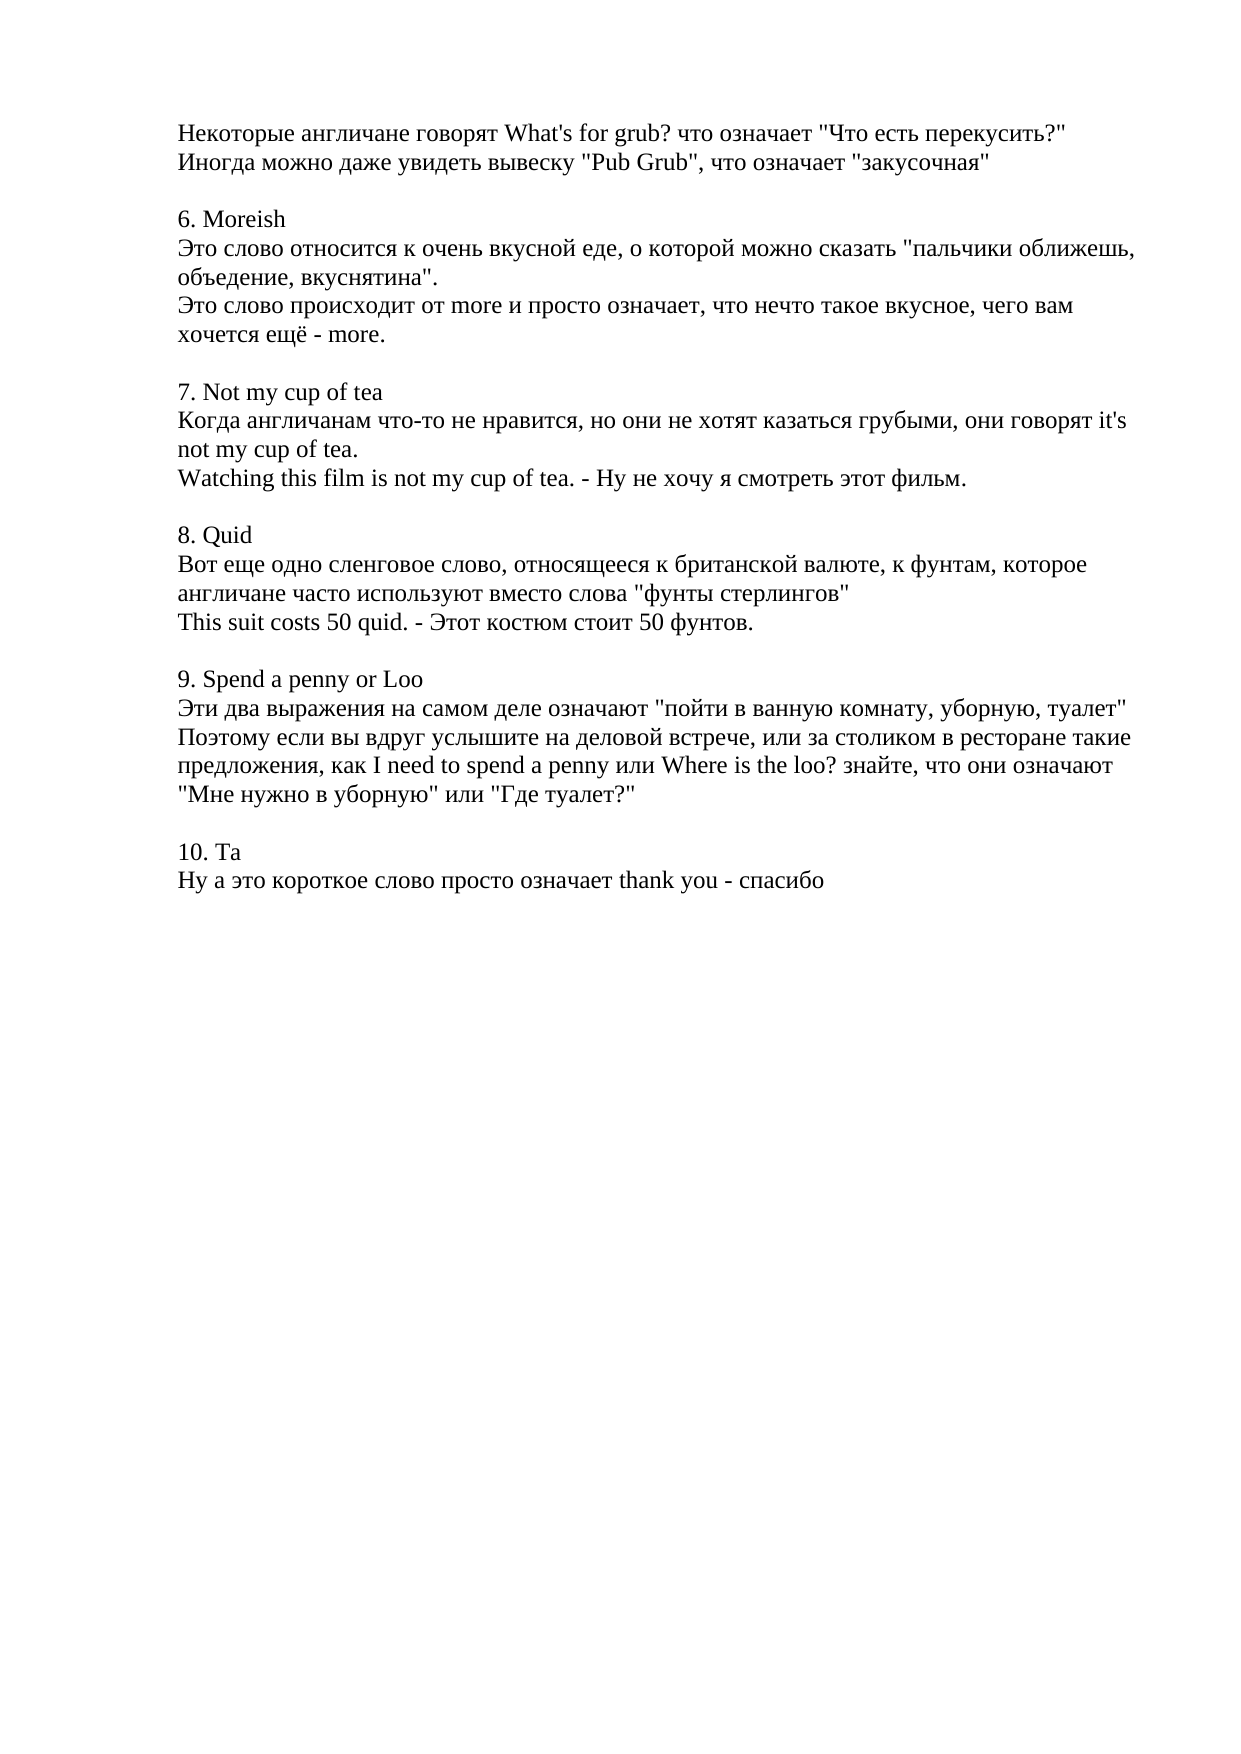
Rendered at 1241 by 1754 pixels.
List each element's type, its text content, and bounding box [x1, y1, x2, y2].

text Иногда можно даже увидеть вывеску "Pub Grub", что означает "закусочная" [177, 147, 1152, 176]
text Вот еще одно сленговое слово, относящееся к британской валюте, к фунтам, которое англичане часто используют вместо слова "фунты стерлингов" [177, 549, 1152, 607]
text Это слово происходит от more и просто означает, что нечто такое вкусное, чего вам хочется ещё - more. [177, 291, 1152, 348]
text Это слово относится к очень вкусной еде, о которой можно сказать "пальчики оближешь, объедение, вкуснятина". [177, 233, 1152, 291]
text This suit costs 50 quid. - Этот костюм стоит 50 фунтов. [177, 607, 1152, 636]
text 6. Moreish [177, 204, 1152, 233]
text Watching this film is not my cup of tea. - Ну не хочу я смотреть этот фильм. [177, 463, 1152, 492]
text 8. Quid [177, 521, 1152, 549]
text 10. Ta [177, 837, 1152, 866]
text Эти два выражения на самом деле означают "пойти в ванную комнату, уборную, туалет" [177, 693, 1152, 722]
text 7. Not my cup of tea [177, 377, 1152, 406]
text 9. Spend a penny or Loo [177, 664, 1152, 693]
text Когда англичанам что-то не нравится, но они не хотят казаться грубыми, они говорят it's not my cup of tea. [177, 406, 1152, 463]
text Поэтому если вы вдруг услышите на деловой встрече, или за столиком в ресторане такие предложения, как I need to spend a penny или Where is the loo? знайте, что они означают "Мне нужно в уборную" или "Где туалет?" [177, 722, 1152, 808]
text Некоторые англичане говорят What's for grub? что означает "Что есть перекусить?" [177, 118, 1152, 147]
text Ну а это короткое слово просто означает thank you - спасибо [177, 866, 1152, 894]
